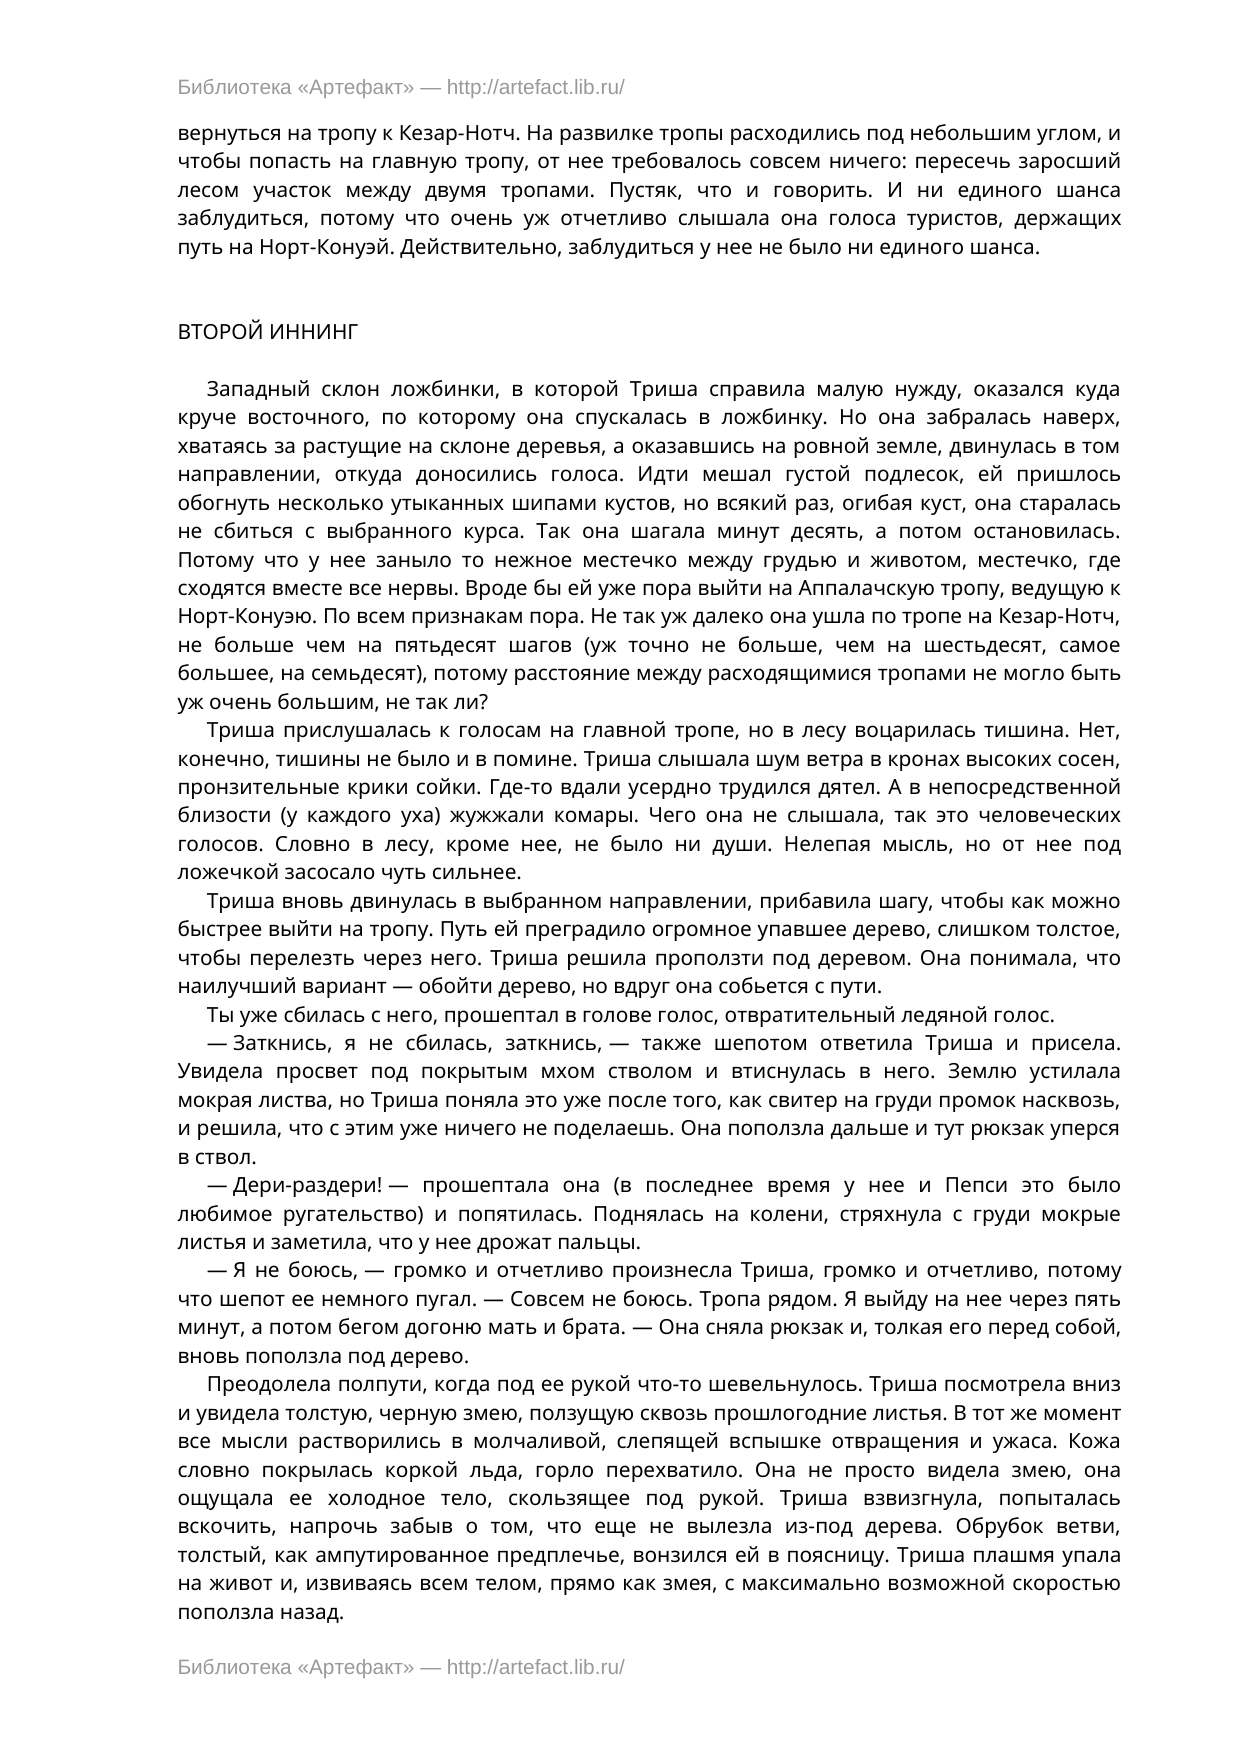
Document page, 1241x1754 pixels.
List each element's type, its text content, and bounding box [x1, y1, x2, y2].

text Ты уже сбилась с него, прошептал в голове голос, отвратительный ледяной голос. [177, 1000, 1122, 1028]
text Преодолела полпути, когда под ее рукой что-то шевельнулось. Триша посмотрела вниз и увидела толстую, черную змею, ползущую сквозь прошлогодние листья. В тот же момент все мысли растворились в молчаливой, слепящей вспышке отвращения и ужаса. Кожа словно покрылась коркой льда, горло перехватило. Она не просто видела змею, она ощущала ее холодное тело, скользящее под рукой. Триша взвизгнула, попыталась вскочить, напрочь забыв о том, что еще не вылезла из-под дерева. Обрубок ветви, толстый, как ампутированное предплечье, вонзился ей в поясницу. Триша плашмя упала на живот и, извиваясь всем телом, прямо как змея, с максимально возможной скоростью поползла назад. [177, 1369, 1122, 1625]
text — Дери-раздери! — прошептала она (в последнее время у нее и Пепси это было любимое ругательство) и попятилась. Поднялась на колени, стряхнула с груди мокрые листья и заметила, что у нее дрожат пальцы. [177, 1170, 1122, 1256]
text Триша вновь двинулась в выбранном направлении, прибавила шагу, чтобы как можно быстрее выйти на тропу. Путь ей преградило огромное упавшее дерево, слишком толстое, чтобы перелезть через него. Триша решила проползти под деревом. Она понимала, что наилучший вариант — обойти дерево, но вдруг она собьется с пути. [177, 886, 1122, 1000]
text — Я не боюсь, — громко и отчетливо произнесла Триша, громко и отчетливо, потому что шепот ее немного пугал. — Совсем не боюсь. Тропа рядом. Я выйду на нее через пять минут, а потом бегом догоню мать и брата. — Она сняла рюкзак и, толкая его перед собой, вновь поползла под дерево. [177, 1256, 1122, 1369]
text Триша прислушалась к голосам на главной тропе, но в лесу воцарилась тишина. Нет, конечно, тишины не было и в помине. Триша слышала шум ветра в кронах высоких сосен, пронзительные крики сойки. Где-то вдали усердно трудился дятел. А в непосредственной близости (у каждого уха) жужжали комары. Чего она не слышала, так это человеческих голосов. Словно в лесу, кроме нее, не было ни души. Нелепая мысль, но от нее под ложечкой засосало чуть сильнее. [177, 715, 1122, 886]
text ВТОРОЙ ИННИНГ [177, 317, 1122, 346]
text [177, 118, 1122, 260]
text — Заткнись, я не сбилась, заткнись, — также шепотом ответила Триша и присела. Увидела просвет под покрытым мхом стволом и втиснулась в него. Землю устилала мокрая листва, но Триша поняла это уже после того, как свитер на груди промок насквозь, и решила, что с этим уже ничего не поделаешь. Она поползла дальше и тут рюкзак уперся в ствол. [177, 1028, 1122, 1170]
text Западный склон ложбинки, в которой Триша справила малую нужду, оказался куда круче восточного, по которому она спускалась в ложбинку. Но она забралась наверх, хватаясь за растущие на склоне деревья, а оказавшись на ровной земле, двинулась в том направлении, откуда доносились голоса. Идти мешал густой подлесок, ей пришлось обогнуть несколько утыканных шипами кустов, но всякий раз, огибая куст, она старалась не сбиться с выбранного курса. Так она шагала минут десять, а потом остановилась. Потому что у нее заныло то нежное местечко между грудью и животом, местечко, где сходятся вместе все нервы. Вроде бы ей уже пора выйти на Аппалачскую тропу, ведущую к Норт-Конуэю. По всем признакам пора. Не так уж далеко она ушла по тропе на Кезар-Нотч, не больше чем на пятьдесят шагов (уж точно не больше, чем на шестьдесят, самое большее, на семьдесят), потому расстояние между расходящимися тропами не могло быть уж очень большим, не так ли? [177, 374, 1122, 715]
